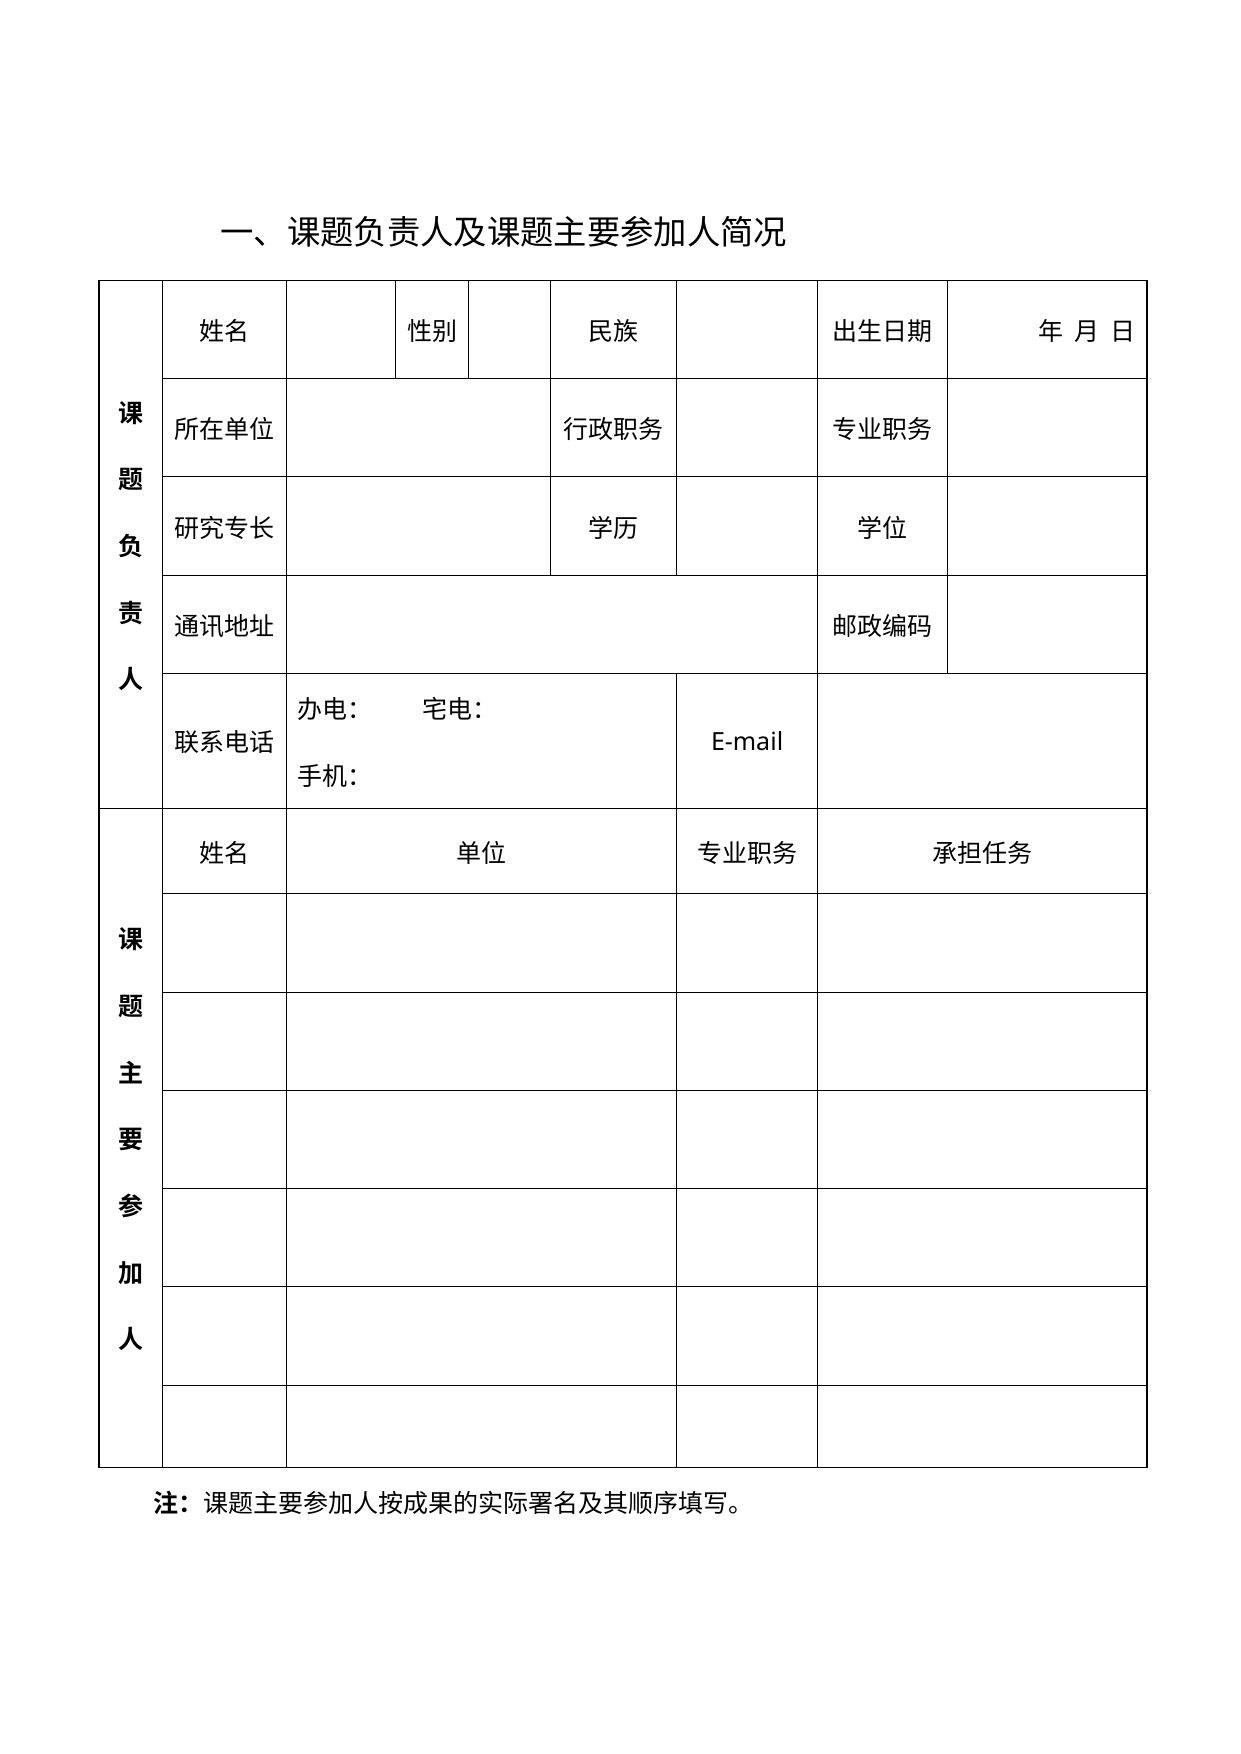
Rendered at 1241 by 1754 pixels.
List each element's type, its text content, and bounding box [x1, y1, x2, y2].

table_cell 行政职务 [551, 379, 676, 476]
table_cell [948, 576, 1146, 673]
table_cell E-mail [677, 674, 817, 808]
table_cell [818, 1091, 1146, 1188]
table_cell 承担任务 [818, 809, 1146, 893]
table_cell 研究专长 [163, 477, 286, 574]
table_cell [677, 1091, 817, 1188]
table_cell 学历 [551, 477, 676, 574]
table_cell 专业职务 [677, 809, 817, 893]
table_cell 所在单位 [163, 379, 286, 476]
table_header 课 题 负 责 人 [100, 281, 162, 808]
table_header 姓名 [163, 281, 286, 378]
table_cell [287, 894, 676, 992]
text 注：课题主要参加人按成果的实际署名及其顺序填写。 [153, 1468, 1093, 1535]
table_cell [287, 1386, 676, 1467]
table_cell [287, 576, 817, 673]
table_cell [163, 1091, 286, 1188]
table_cell 学位 [818, 477, 947, 574]
table_cell [163, 993, 286, 1090]
table_cell [677, 894, 817, 992]
table_cell [287, 1287, 676, 1384]
table_header 年 月 日 [948, 281, 1146, 378]
table_cell 通讯地址 [163, 576, 286, 673]
table_cell [818, 1287, 1146, 1384]
table_cell [677, 379, 817, 476]
table_cell [948, 379, 1146, 476]
table_header 民族 [551, 281, 676, 378]
table_cell 邮政编码 [818, 576, 947, 673]
table_cell [287, 1189, 676, 1286]
table_cell 单位 [287, 809, 676, 893]
table_header 性别 [396, 281, 468, 378]
table_cell [287, 477, 550, 574]
table_cell [677, 1189, 817, 1286]
table_cell 联系电话 [163, 674, 286, 808]
table_cell [677, 1287, 817, 1384]
text 一、课题负责人及课题主要参加人简况 [153, 196, 1093, 263]
table_cell 办电： 宅电： 手机： [287, 674, 676, 808]
table_cell [287, 993, 676, 1090]
table_cell [163, 1386, 286, 1467]
table_cell 专业职务 [818, 379, 947, 476]
table_cell [677, 993, 817, 1090]
table_cell 课 题 主 要 参加人 [100, 809, 162, 1467]
table_header [677, 281, 817, 378]
table_header [287, 281, 395, 378]
table_cell 姓名 [163, 809, 286, 893]
table_cell [163, 1287, 286, 1384]
table_header 出生日期 [818, 281, 947, 378]
table_cell [287, 1091, 676, 1188]
table_cell [163, 1189, 286, 1286]
table_cell [677, 477, 817, 574]
table_header [469, 281, 550, 378]
table_cell [818, 993, 1146, 1090]
table_cell [818, 674, 1146, 808]
table_cell [818, 894, 1146, 992]
table_cell [163, 894, 286, 992]
table_cell [948, 477, 1146, 574]
table_cell [818, 1189, 1146, 1286]
table_cell [677, 1386, 817, 1467]
table_cell [818, 1386, 1146, 1467]
table_cell [287, 379, 550, 476]
